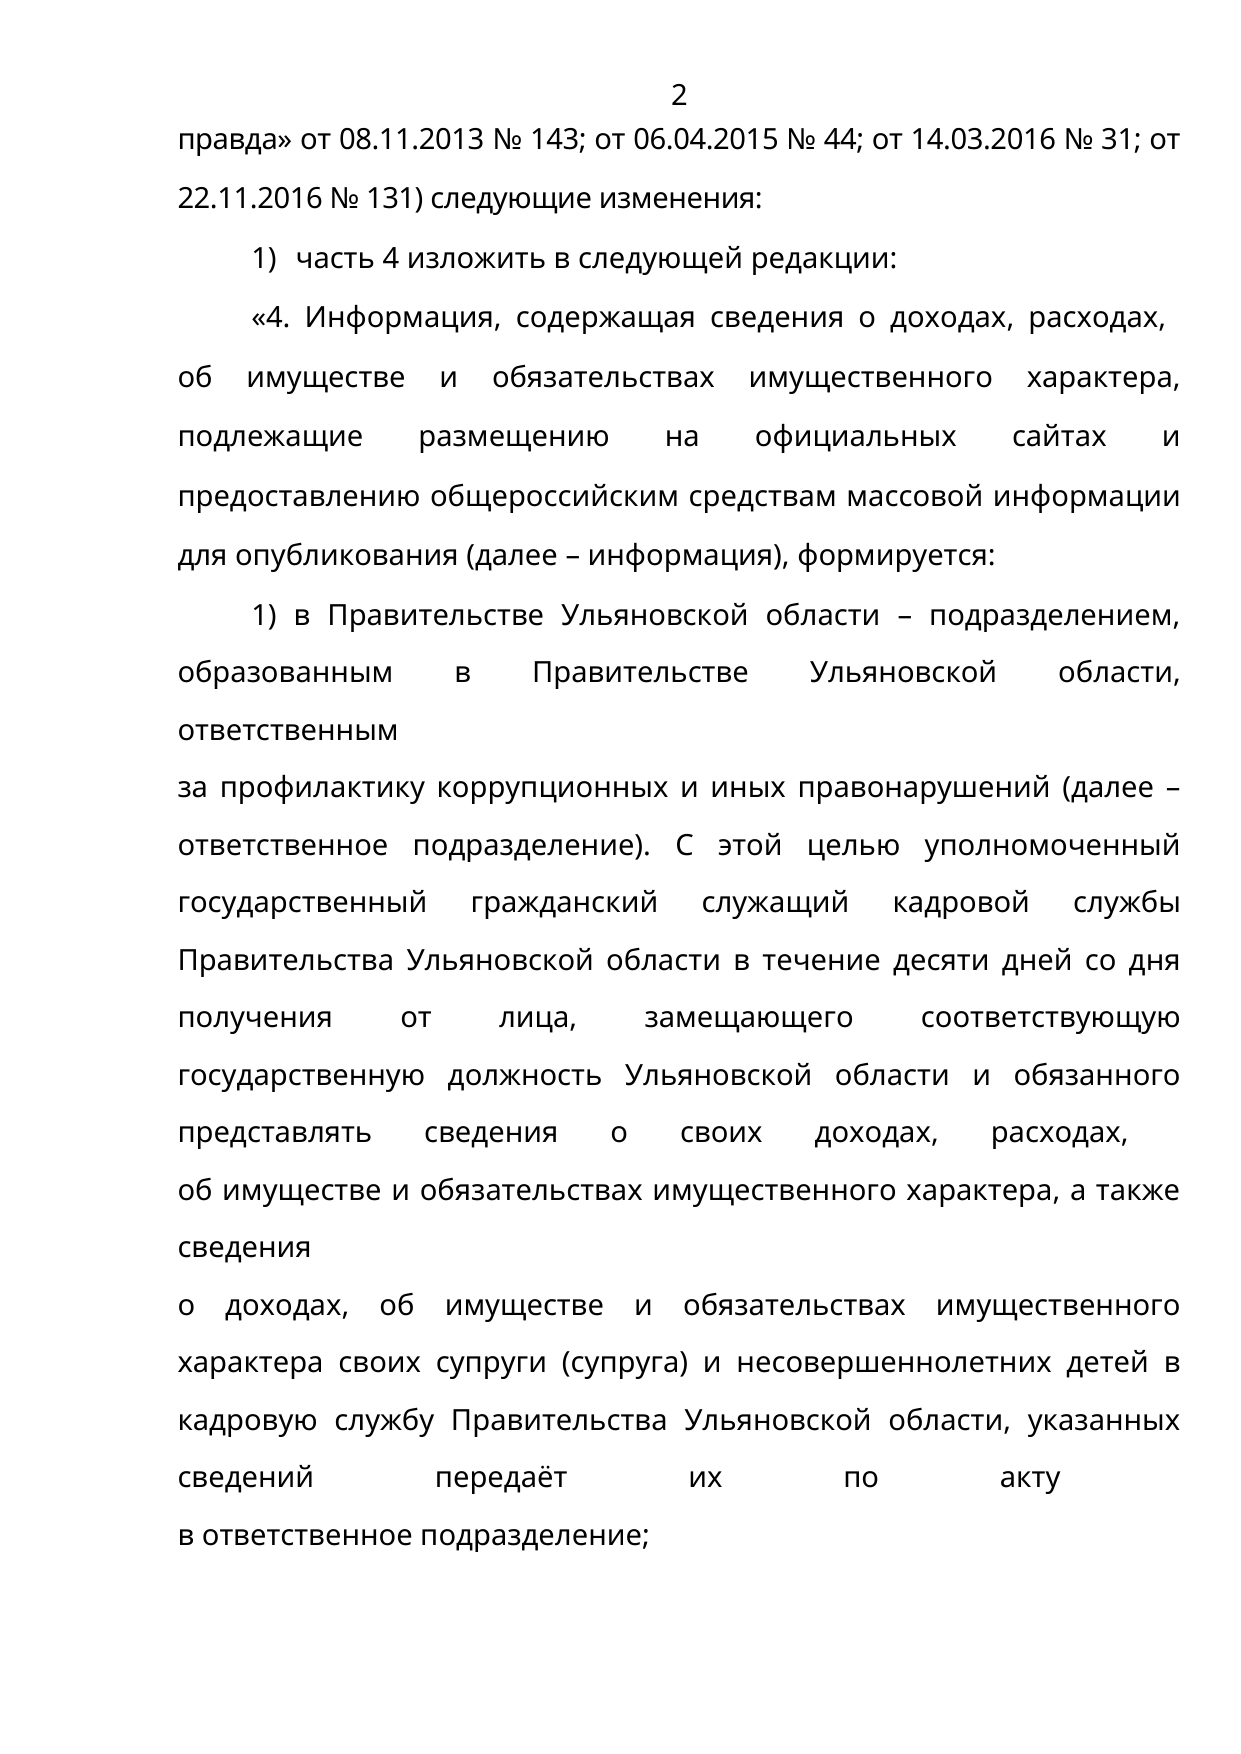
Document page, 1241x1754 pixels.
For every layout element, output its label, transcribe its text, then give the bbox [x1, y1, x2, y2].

text 1) в Правительстве Ульяновской области – подразделением, образованным в Правительстве Ульяновской области, ответственным за профилактику коррупционных и иных правонарушений (далее – ответственное подразделение). С этой целью уполномоченный государственный гражданский служащий кадровой службы Правительства Ульяновской области в течение десяти дней со дня получения от лица, замещающего соответствующую государственную должность Ульяновской области и обязанного представлять сведения о своих доходах, расходах, об имуществе и обязательствах имущественного характера, а также сведения о доходах, об имуществе и обязательствах имущественного характера своих супруги (супруга) и несовершеннолетних детей в кадровую службу Правительства Ульяновской области, указанных сведений передаёт их по акту в ответственное подразделение; [177, 594, 1181, 1554]
text «4. Информация, содержащая сведения о доходах, расходах, об имуществе и обязательствах имущественного характера, подлежащие размещению на официальных сайтах и предоставлению общероссийским средствам массовой информации для опубликования (далее – информация), формируется: [177, 297, 1181, 574]
list часть 4 изложить в следующей редакции: [177, 237, 1181, 277]
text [177, 118, 1181, 217]
